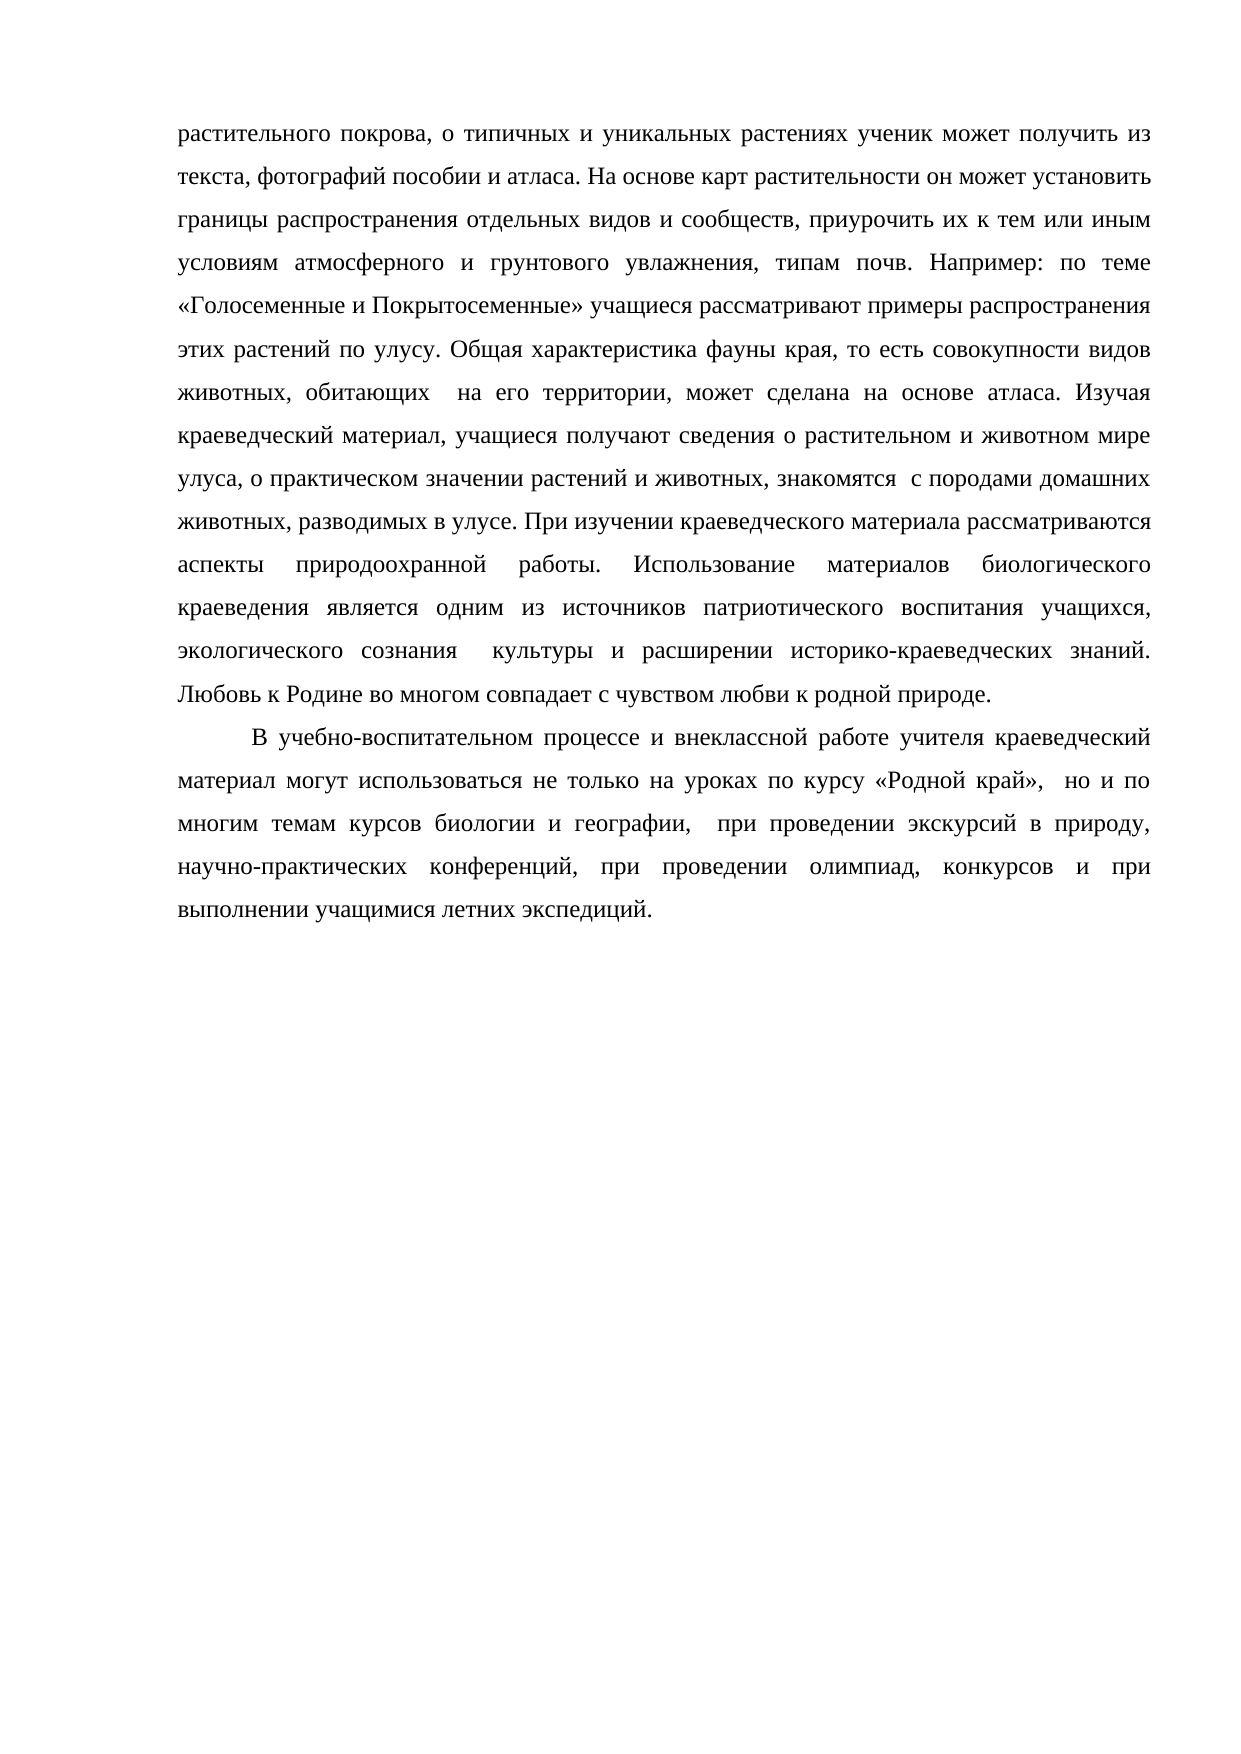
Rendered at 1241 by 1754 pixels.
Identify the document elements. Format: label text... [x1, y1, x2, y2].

text В учебно-воспитательном процессе и внеклассной работе учителя краеведческий материал могут использоваться не только на уроках по курсу «Родной край», но и по многим темам курсов биологии и географии, при проведении экскурсий в природу, научно-практических конференций, при проведении олимпиад, конкурсов и при выполнении учащимися летних экспедиций. [177, 722, 1152, 923]
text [177, 118, 1152, 707]
